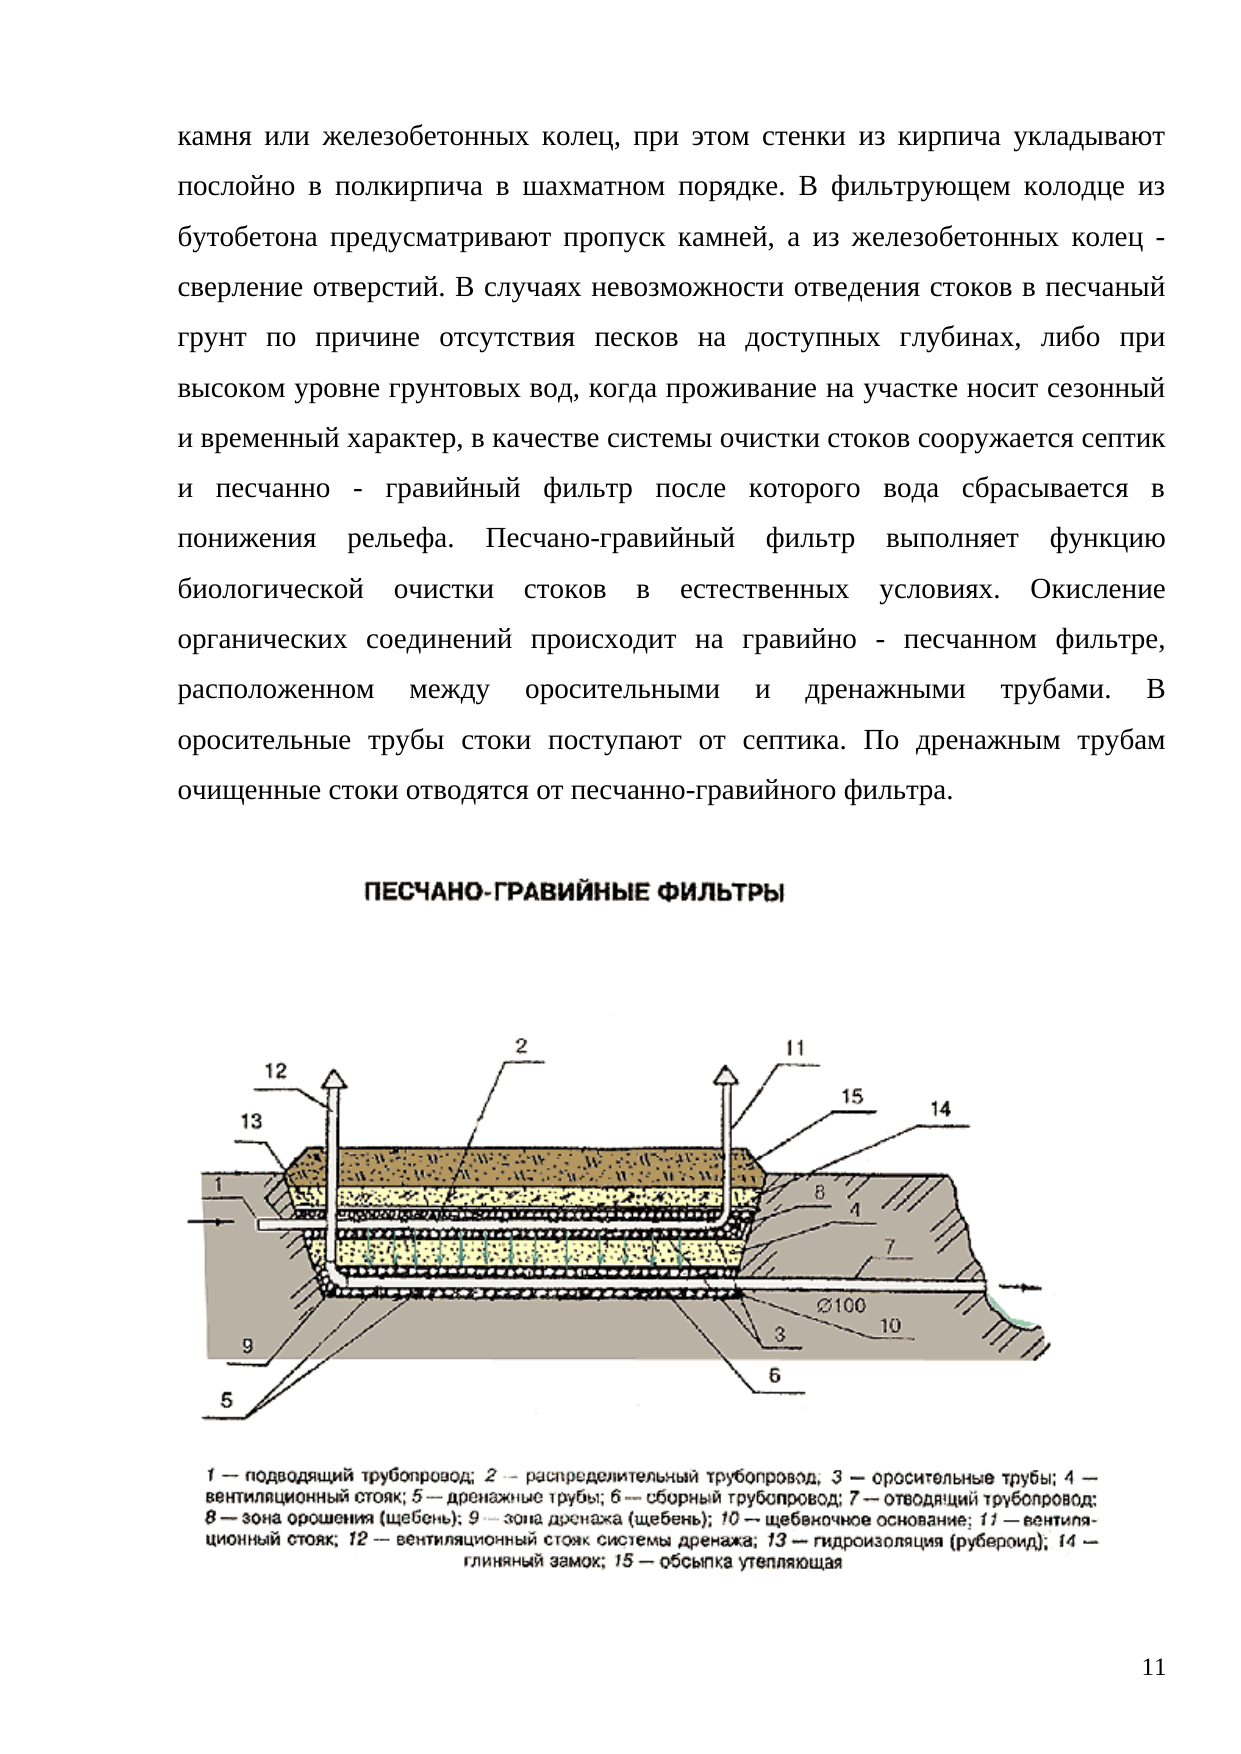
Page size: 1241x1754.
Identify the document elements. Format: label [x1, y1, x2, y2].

picture [177, 865, 1115, 1580]
text [177, 118, 1167, 806]
